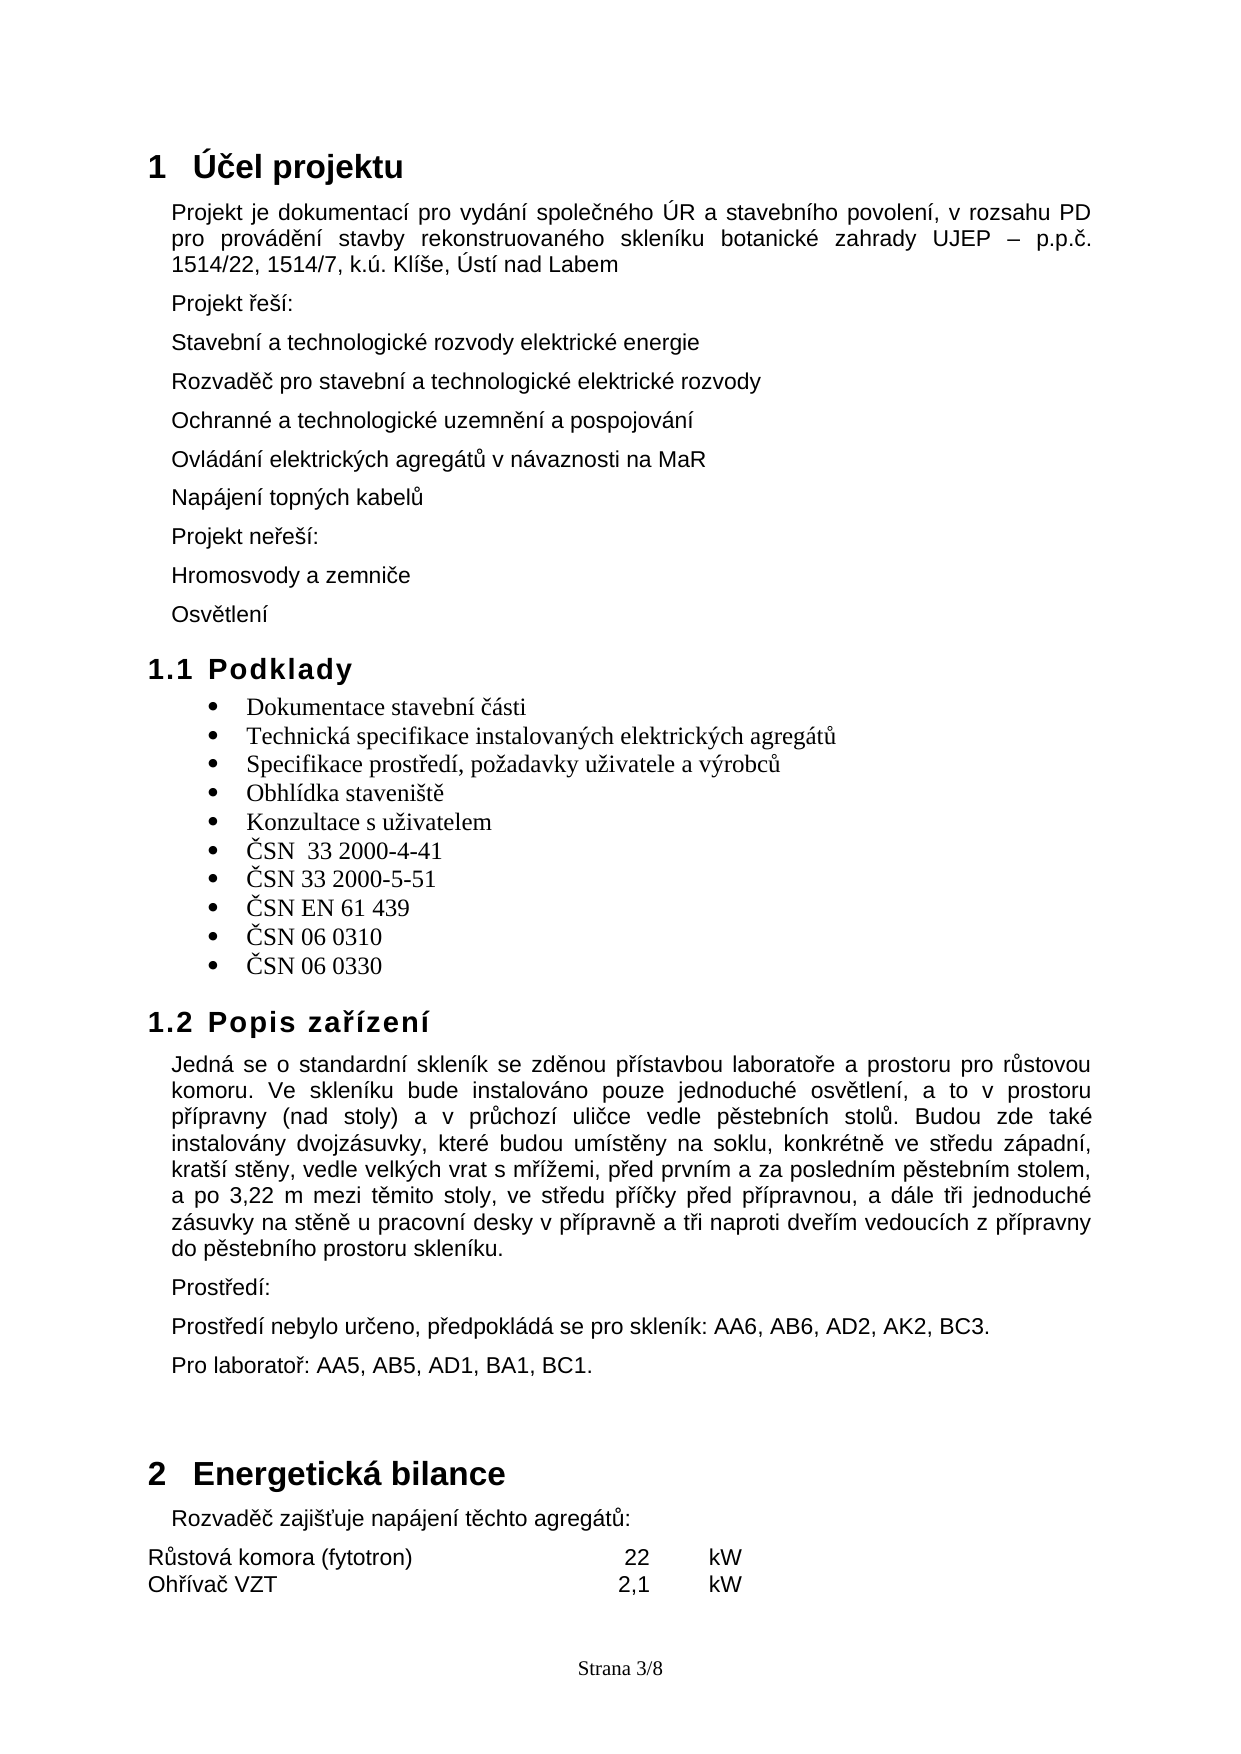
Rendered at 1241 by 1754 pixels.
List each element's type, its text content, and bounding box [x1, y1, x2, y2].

list Dokumentace stavební části [209, 692, 1093, 721]
text Rozvaděč pro stavební a technologické elektrické rozvody [171, 368, 1093, 394]
text Ohřívač VZT 2,1 kW [148, 1571, 1093, 1597]
subtitle Účel projektu [148, 148, 1093, 186]
text Hromosvody a zemniče [171, 562, 1093, 588]
list ČSN 06 0330 [209, 951, 1093, 979]
list ČSN 33 2000-4-41 [209, 836, 1093, 864]
text Projekt řeší: [171, 290, 1093, 316]
text Prostředí nebylo určeno, předpokládá se pro skleník: AA6, AB6, AD2, AK2, BC3. [171, 1313, 1093, 1339]
list Technická specifikace instalovaných elektrických agregátů [209, 721, 1093, 749]
subtitle Energetická bilance [148, 1454, 1093, 1493]
text Ovládání elektrických agregátů v návaznosti na MaR [171, 446, 1093, 472]
text Projekt je dokumentací pro vydání společného ÚR a stavebního povolení, v rozsahu PD pro provádění stavby rekonstruovaného skleníku botanické zahrady UJEP – p.p.č. 1514/22, 1514/7, k.ú. Klíše, Ústí nad Labem [171, 198, 1093, 278]
text Projekt neřeší: [171, 523, 1093, 549]
list Specifikace prostředí, požadavky uživatele a výrobců [209, 749, 1093, 778]
subtitle Popis zařízení [148, 1004, 1093, 1038]
text Napájení topných kabelů [171, 484, 1093, 511]
list ČSN 06 0310 [209, 922, 1093, 951]
list ČSN EN 61 439 [209, 893, 1093, 922]
text Osvětlení [171, 601, 1093, 627]
text Pro laboratoř: AA5, AB5, AD1, BA1, BC1. [171, 1352, 1093, 1378]
text Prostředí: [171, 1274, 1093, 1300]
text Jedná se o standardní skleník se zděnou přístavbou laboratoře a prostoru pro růstovou komoru. Ve skleníku bude instalováno pouze jednoduché osvětlení, a to v prostoru přípravny (nad stoly) a v průchozí uličce vedle pěstebních stolů. Budou zde také instalovány dvojzásuvky, které budou umístěny na soklu, konkrétně ve středu západní, kratší stěny, vedle velkých vrat s mřížemi, před prvním a za posledním pěstebním stolem, a po 3,22 m mezi těmito stoly, ve středu příčky před přípravnou, a dále tři jednoduché zásuvky na stěně u pracovní desky v přípravně a tři naproti dveřím vedoucích z přípravny do pěstebního prostoru skleníku. [171, 1051, 1093, 1261]
subtitle Podklady [148, 652, 1093, 686]
list Konzultace s uživatelem [209, 807, 1093, 836]
text Rozvaděč zajišťuje napájení těchto agregátů: [171, 1505, 1093, 1532]
list Obhlídka staveniště [209, 778, 1093, 807]
text Ochranné a technologické uzemnění a pospojování [171, 407, 1093, 433]
text Růstová komora (fytotron) 22 kW [148, 1544, 1093, 1571]
list ČSN 33 2000-5-51 [209, 864, 1093, 893]
text Stavební a technologické rozvody elektrické energie [171, 329, 1093, 355]
